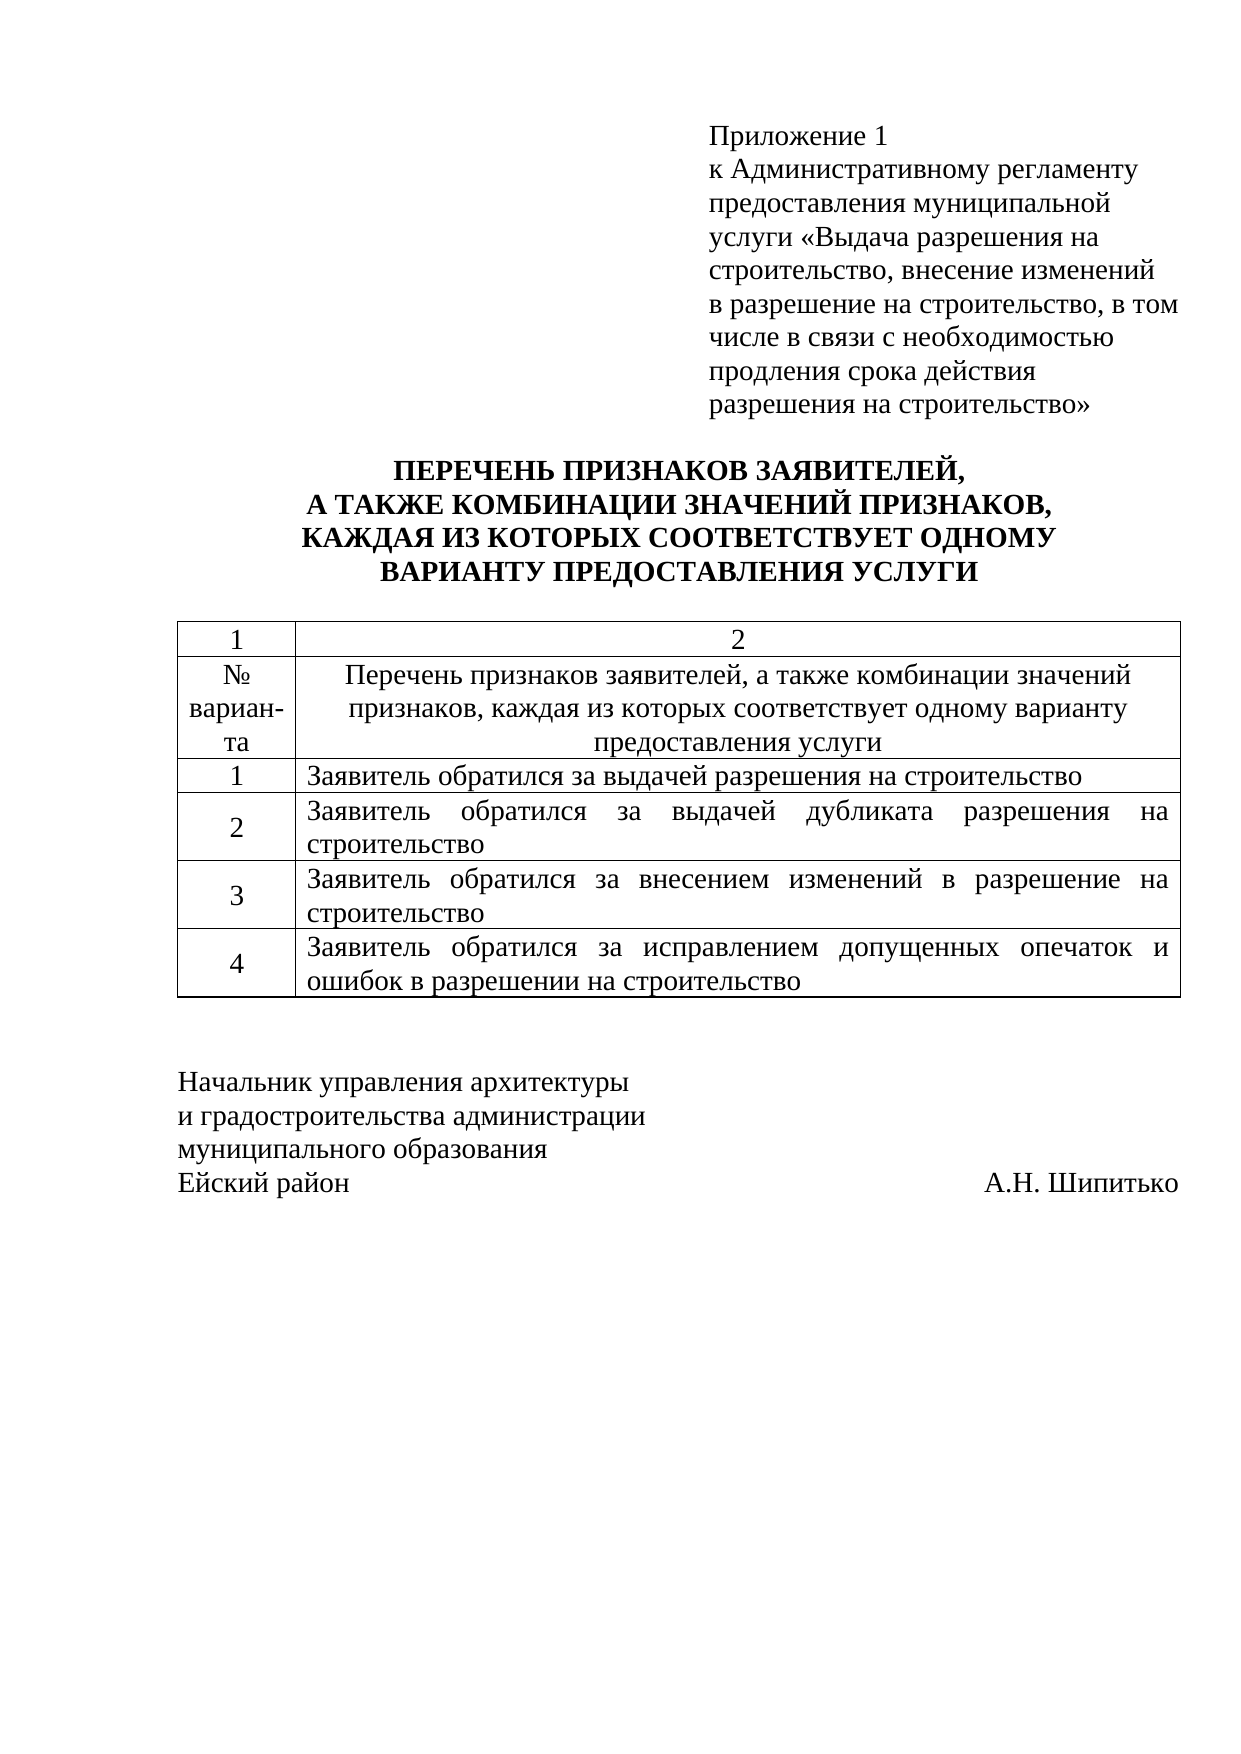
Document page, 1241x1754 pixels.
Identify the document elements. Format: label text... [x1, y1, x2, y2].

text Приложение 1 [709, 118, 1181, 152]
table_cell Заявитель обратился за исправлением допущенных опечаток и ошибок в разрешении на строительство [296, 929, 1180, 996]
text ВАРИАНТУ ПРЕДОСТАВЛЕНИЯ УСЛУГИ [177, 554, 1181, 588]
text в разрешение на строительство, в том числе в связи с необходимостью продления срока действия разрешения на строительство» [709, 286, 1181, 420]
table_cell Заявитель обратился за выдачей разрешения на строительство [296, 759, 1180, 792]
table_cell Перечень признаков заявителей, а также комбинации значений признаков, каждая из которых соответствует одному варианту предоставления услуги [296, 657, 1180, 757]
table_header 1 [178, 622, 295, 656]
text КАЖДАЯ ИЗ КОТОРЫХ СООТВЕТСТВУЕТ ОДНОМУ [177, 521, 1181, 554]
table_cell 3 [178, 861, 295, 928]
table_cell 1 [178, 759, 295, 792]
text А ТАКЖЕ КОМБИНАЦИИ ЗНАЧЕНИЙ ПРИЗНАКОВ, [177, 487, 1181, 521]
text Ейский район А.Н. Шипитько [177, 1165, 1181, 1199]
table_cell 2 [178, 793, 295, 860]
table_header 2 [296, 622, 1180, 656]
text и градостроительства администрации [177, 1098, 1181, 1132]
text муниципального образования [177, 1132, 1181, 1165]
table_cell Заявитель обратился за внесением изменений в разрешение на строительство [296, 861, 1180, 928]
table_cell Заявитель обратился за выдачей дубликата разрешения на строительство [296, 793, 1180, 860]
text к Административному регламенту предоставления муниципальной услуги «Выдача разрешения на строительство, внесение изменений [709, 152, 1181, 286]
text ПЕРЕЧЕНЬ ПРИЗНАКОВ ЗАЯВИТЕЛЕЙ, [177, 453, 1181, 487]
table_cell 4 [178, 929, 295, 996]
table_cell № вариан-та [178, 657, 295, 757]
text Начальник управления архитектуры [177, 1064, 1181, 1098]
